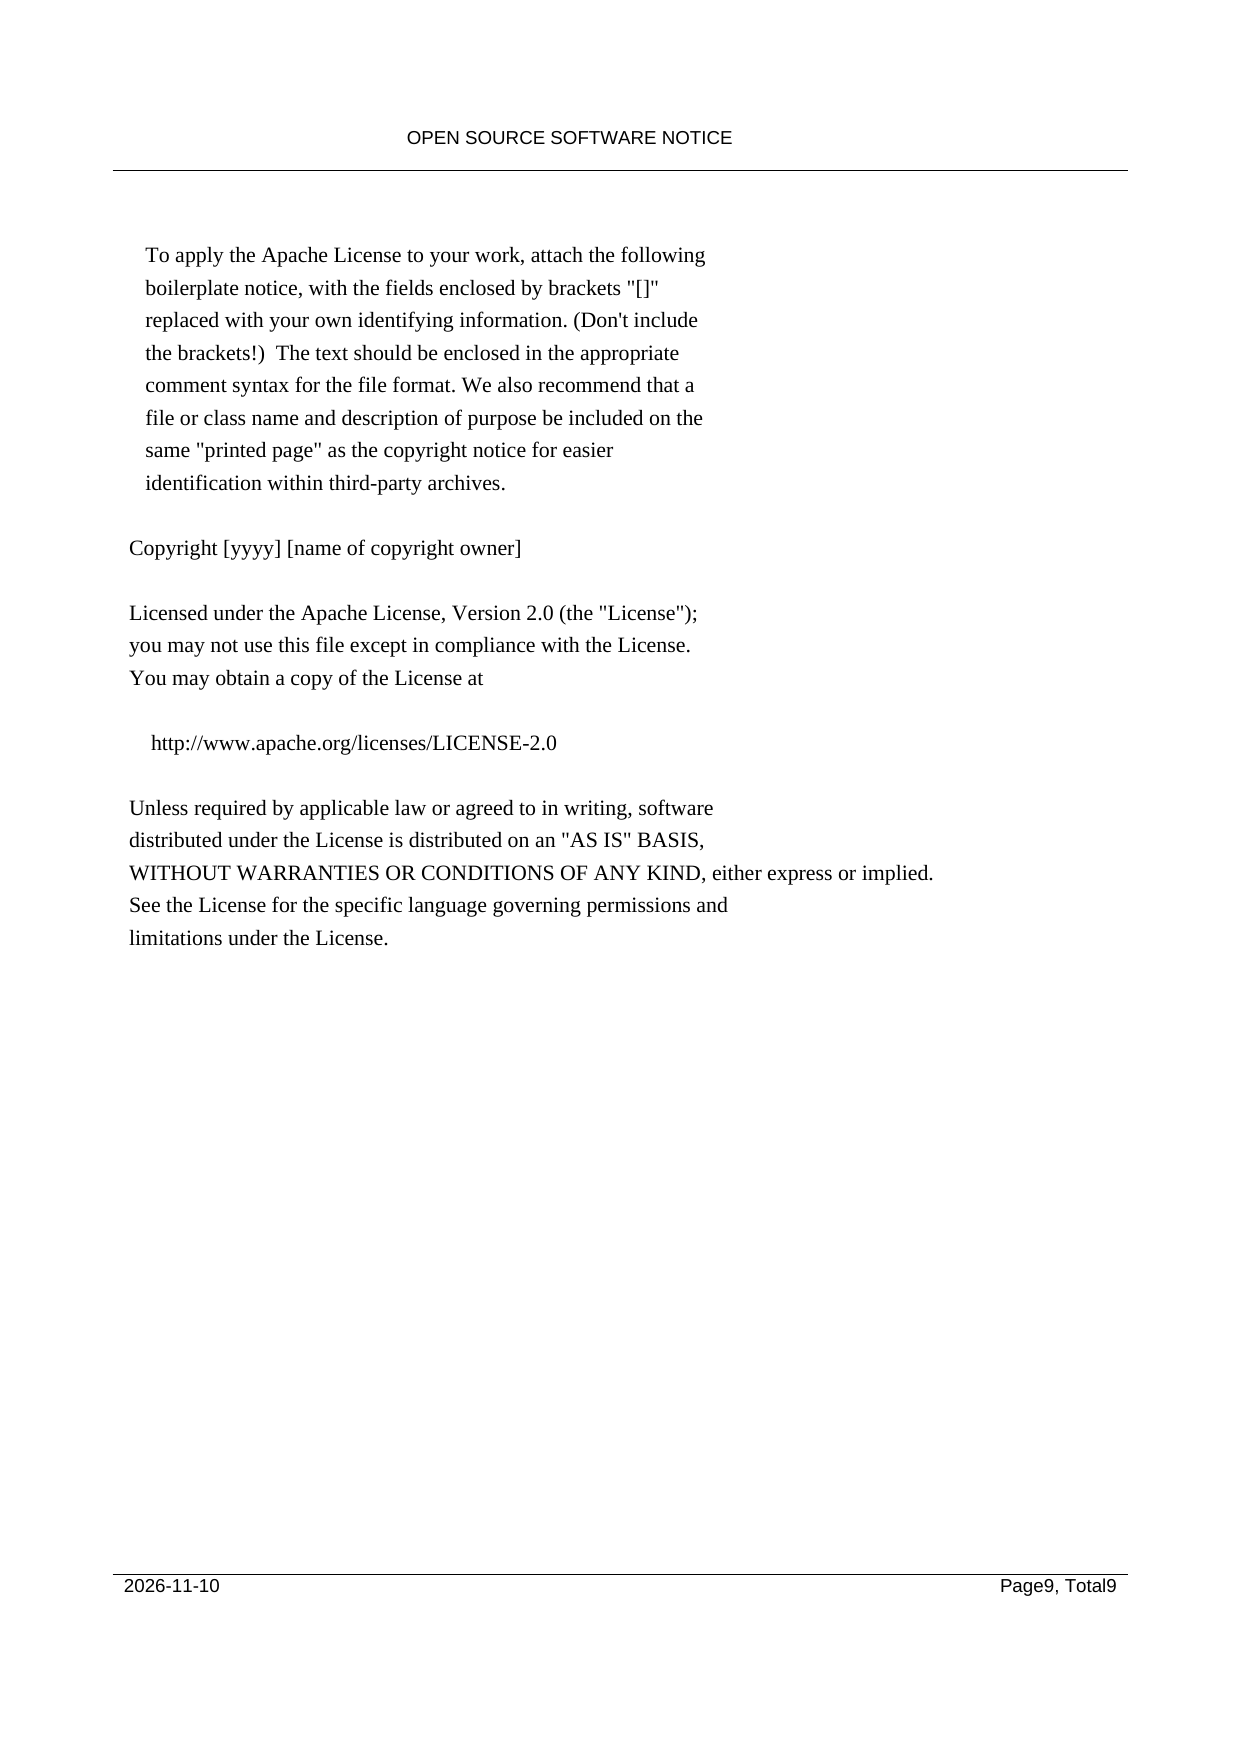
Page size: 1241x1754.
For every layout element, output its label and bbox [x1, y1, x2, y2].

text [112, 206, 1128, 954]
